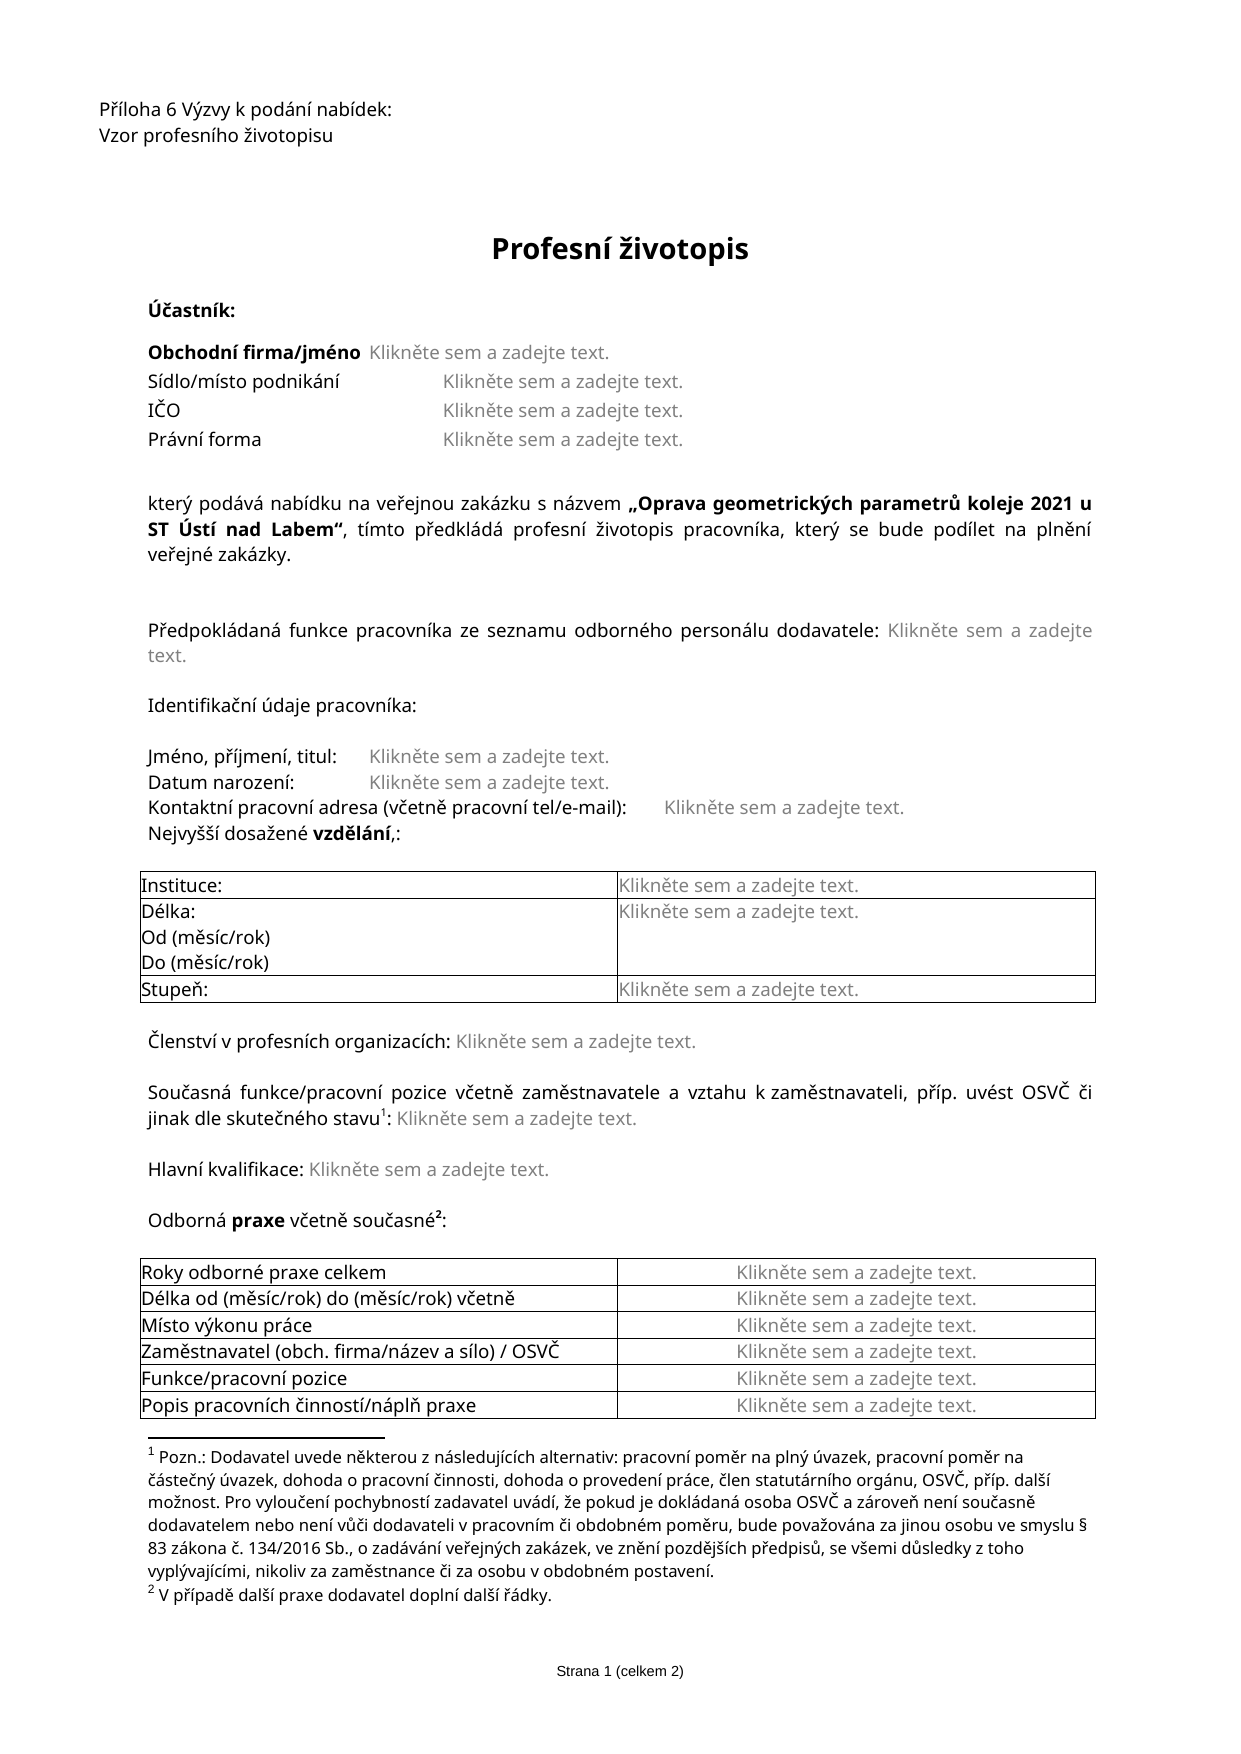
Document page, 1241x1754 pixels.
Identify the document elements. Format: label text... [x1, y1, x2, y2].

table_cell Popis pracovních činností/náplň praxe [141, 1392, 617, 1417]
text který podává nabídku na veřejnou zakázku s názvem „Oprava geometrických parametrů koleje 2021 u ST Ústí nad Labem“, tímto předkládá profesní životopis pracovníka, který se bude podílet na plnění veřejné zakázky. [148, 490, 1093, 567]
text Kontaktní pracovní adresa (včetně pracovní tel/e-mail): [148, 794, 1093, 820]
table_cell Délka od (měsíc/rok) do (měsíc/rok) včetně [141, 1286, 617, 1311]
table_header [618, 872, 1095, 898]
text Sídlo/místo podnikání [148, 365, 1093, 394]
text Současná funkce/pracovní pozice včetně zaměstnavatele a vztahu k zaměstnavateli, příp. uvést OSVČ či jinak dle skutečného stavu: [148, 1079, 1093, 1130]
table_cell Stupeň: [141, 976, 617, 1002]
text Předpokládaná funkce pracovníka ze seznamu odborného personálu dodavatele: [148, 617, 1093, 667]
text Hlavní kvalifikace: [148, 1156, 1093, 1181]
title Profesní životopis [148, 228, 1093, 268]
table_cell [618, 1392, 1095, 1417]
table_cell Funkce/pracovní pozice [141, 1365, 617, 1391]
table_cell Délka: Od (měsíc/rok) Do (měsíc/rok) [141, 899, 617, 975]
text Datum narození: [148, 769, 1093, 794]
text Členství v profesních organizacích: [148, 1028, 1093, 1054]
table_cell [618, 899, 1095, 975]
table_cell [618, 1286, 1095, 1311]
text IČO [148, 394, 1093, 423]
text Jméno, příjmení, titul: [148, 743, 1093, 769]
table_cell [618, 976, 1095, 1002]
table_cell [618, 1339, 1095, 1364]
text Odborná praxe včetně současné: [148, 1207, 1093, 1232]
text Identifikační údaje pracovníka: [148, 692, 1093, 718]
table_cell Zaměstnavatel (obch. firma/název a sílo) / OSVČ [141, 1339, 617, 1364]
table_cell Místo výkonu práce [141, 1312, 617, 1338]
text Obchodní firma/jméno [148, 336, 1093, 365]
text Účastník: [148, 293, 1093, 324]
text Právní forma [148, 423, 1093, 452]
table_cell [618, 1365, 1095, 1391]
table_header [618, 1259, 1095, 1284]
table_header Roky odborné praxe celkem [141, 1259, 617, 1284]
table_cell [618, 1312, 1095, 1338]
text Nejvyšší dosažené vzdělání,: [148, 820, 1093, 846]
table_header Instituce: [141, 872, 617, 898]
